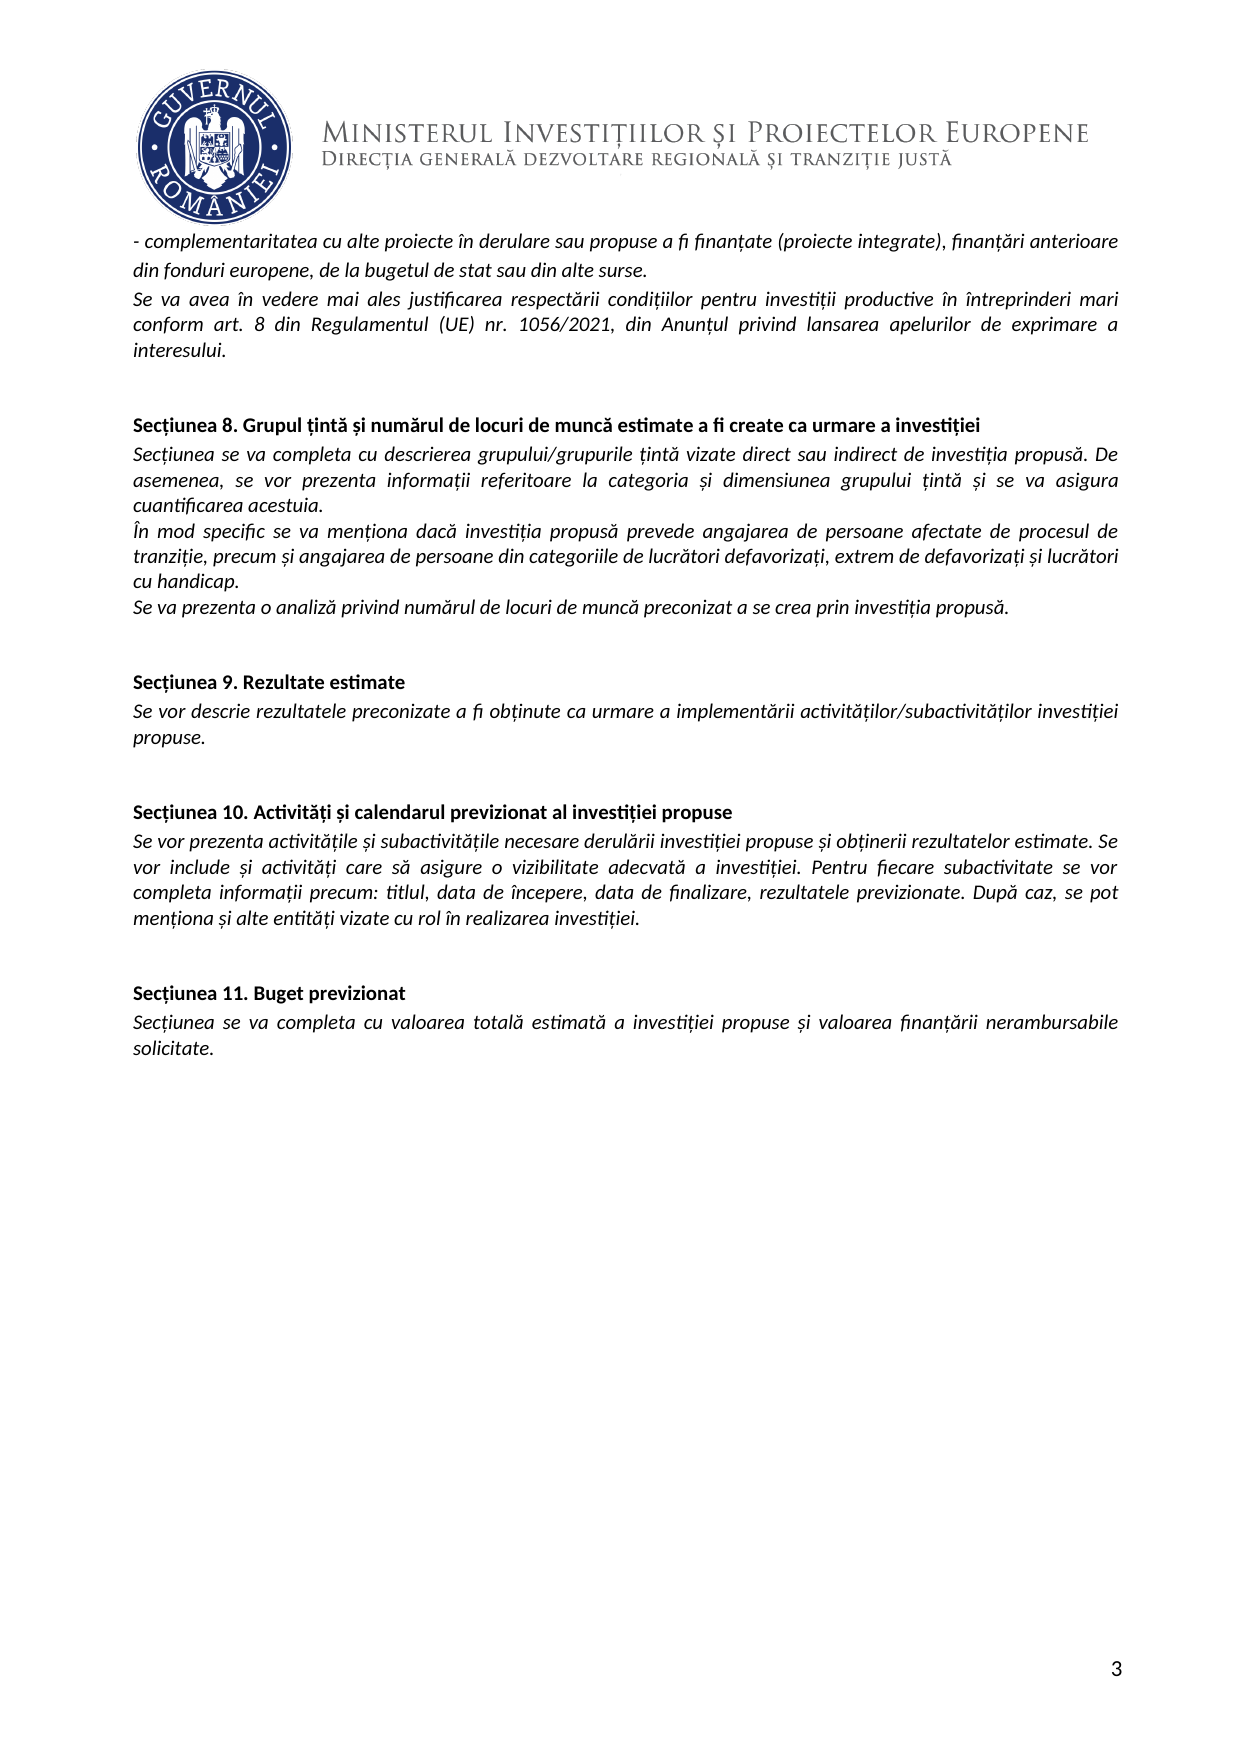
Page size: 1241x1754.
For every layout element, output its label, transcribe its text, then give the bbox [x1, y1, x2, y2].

text Se va prezenta o analiză privind numărul de locuri de muncă preconizat a se crea prin investiția propusă. [133, 594, 1122, 619]
text Secțiunea 10. Activități și calendarul previzionat al investiției propuse [133, 799, 1122, 825]
text Secțiunea se va completa cu descrierea grupului/grupurile țintă vizate direct sau indirect de investiția propusă. De asemenea, se vor prezenta informații referitoare la categoria și dimensiunea grupului țintă și se va asigura cuantificarea acestuia. [133, 442, 1122, 518]
text Secțiunea 9. Rezultate estimate [133, 669, 1122, 695]
picture [132, 65, 1123, 228]
text Se vor descrie rezultatele preconizate a fi obținute ca urmare a implementării activităților/subactivităților investiției propuse. [133, 699, 1122, 749]
text Secțiunea se va completa cu valoarea totală estimată a investiției propuse și valoarea finanțării nerambursabile solicitate. [133, 1009, 1122, 1060]
text Secțiunea 11. Buget previzionat [133, 980, 1122, 1006]
text - complementaritatea cu alte proiecte în derulare sau propuse a fi finanțate (proiecte integrate), finanțări anterioare din fonduri europene, de la bugetul de stat sau din alte surse. [133, 228, 1122, 282]
text Se va avea în vedere mai ales justificarea respectării condițiilor pentru investiții productive în întreprinderi mari conform art. 8 din Regulamentul (UE) nr. 1056/2021, din Anunțul privind lansarea apelurilor de exprimare a interesului. [133, 286, 1122, 362]
text Se vor prezenta activitățile și subactivitățile necesare derulării investiției propuse și obținerii rezultatelor estimate. Se vor include și activități care să asigure o vizibilitate adecvată a investiției. Pentru fiecare subactivitate se vor completa informații precum: titlul, data de începere, data de finalizare, rezultatele previzionate. După caz, se pot menționa și alte entități vizate cu rol în realizarea investiției. [133, 829, 1122, 930]
text În mod specific se va menționa dacă investiția propusă prevede angajarea de persoane afectate de procesul de tranziție, precum și angajarea de persoane din categoriile de lucrători defavorizați, extrem de defavorizați și lucrători cu handicap. [133, 518, 1122, 594]
text Secțiunea 8. Grupul țintă și numărul de locuri de muncă estimate a fi create ca urmare a investiției [133, 412, 1122, 438]
